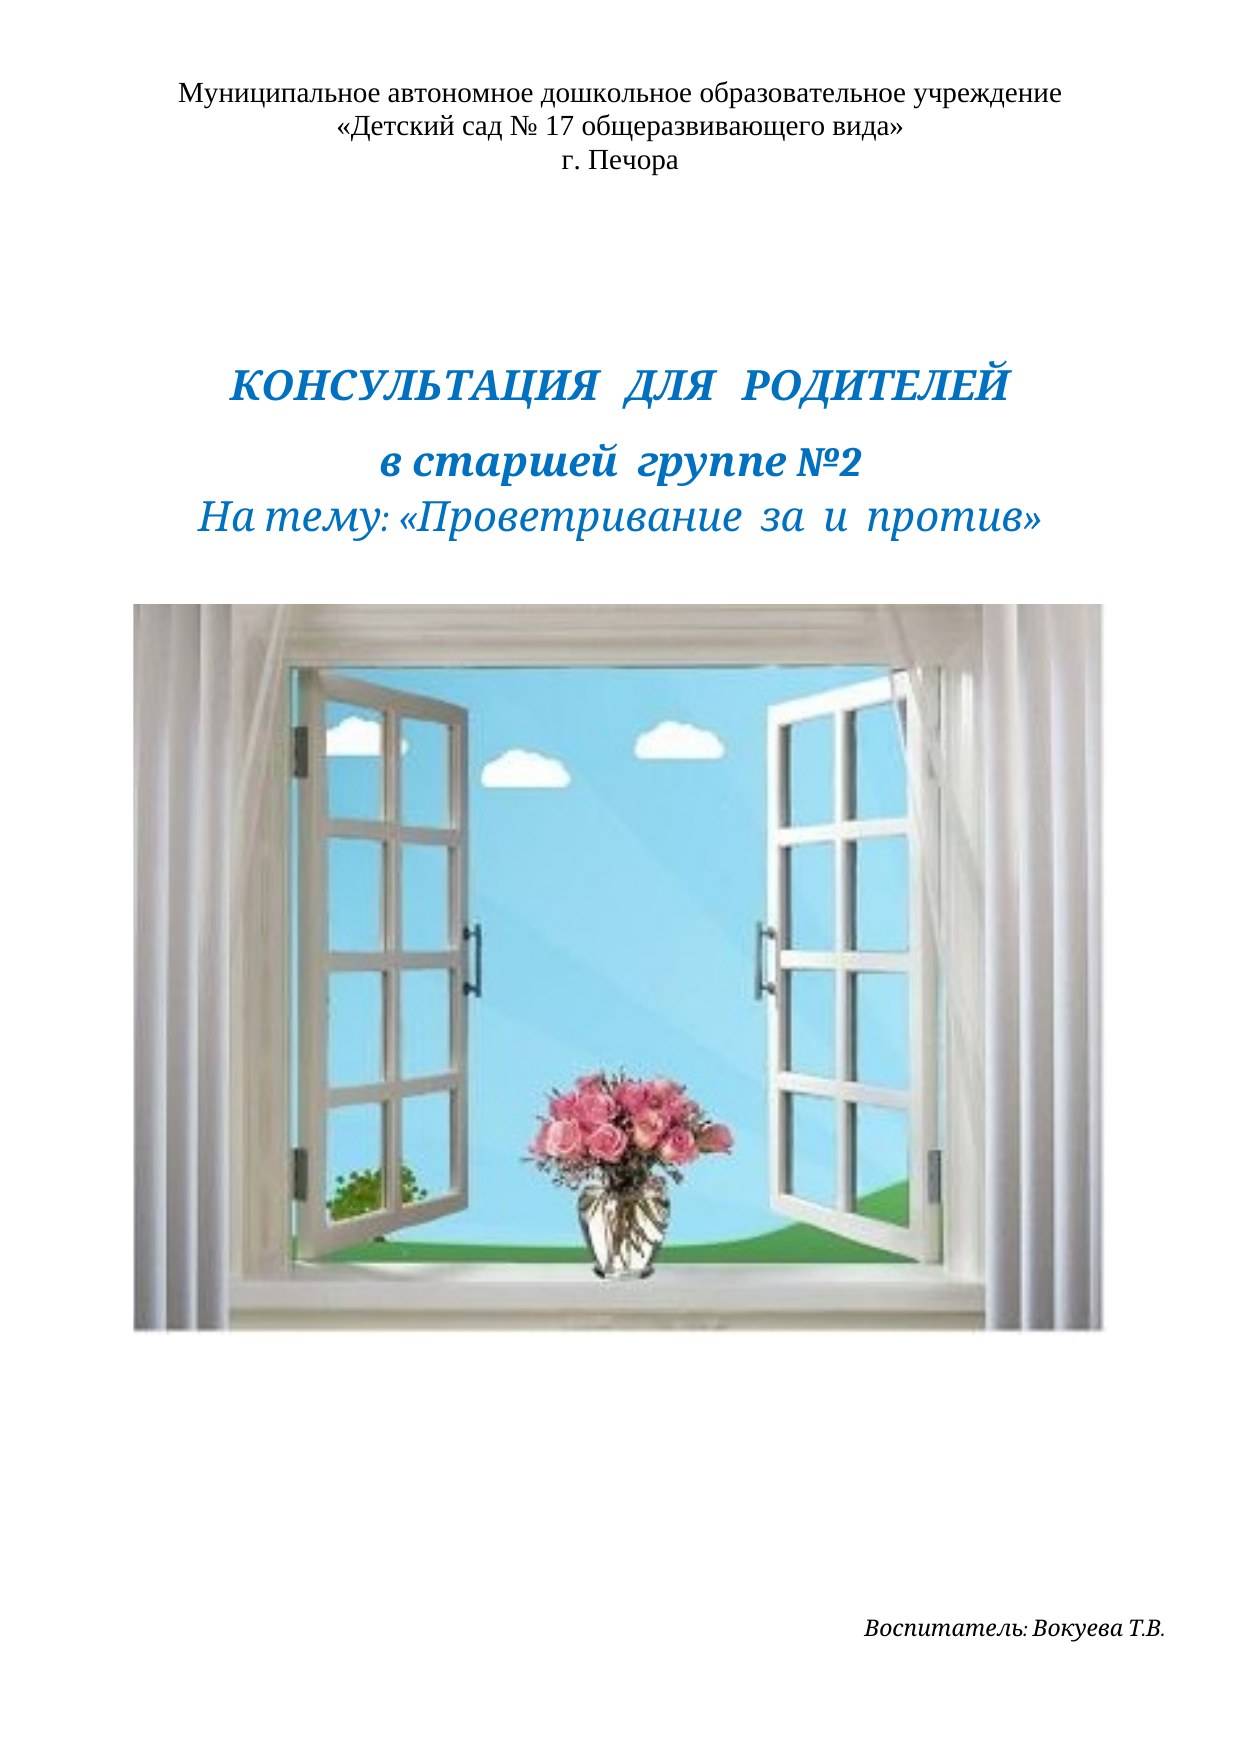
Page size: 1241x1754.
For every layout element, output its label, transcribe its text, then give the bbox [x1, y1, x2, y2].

text На тему: «Проветривание за и против» [75, 494, 1165, 542]
picture [133, 604, 1107, 1335]
text Воспитатель: Вокуева Т.В. [75, 1616, 1165, 1642]
text Муниципальное автономное дошкольное образовательное учреждение [75, 75, 1165, 108]
text «Детский сад № 17 общеразвивающего вида» [75, 108, 1165, 142]
text г. Печора [75, 142, 1165, 176]
text КОНСУЛЬТАЦИЯ ДЛЯ РОДИТЕЛЕЙ [75, 363, 1165, 411]
text в старшей группе №2 [75, 439, 1165, 487]
